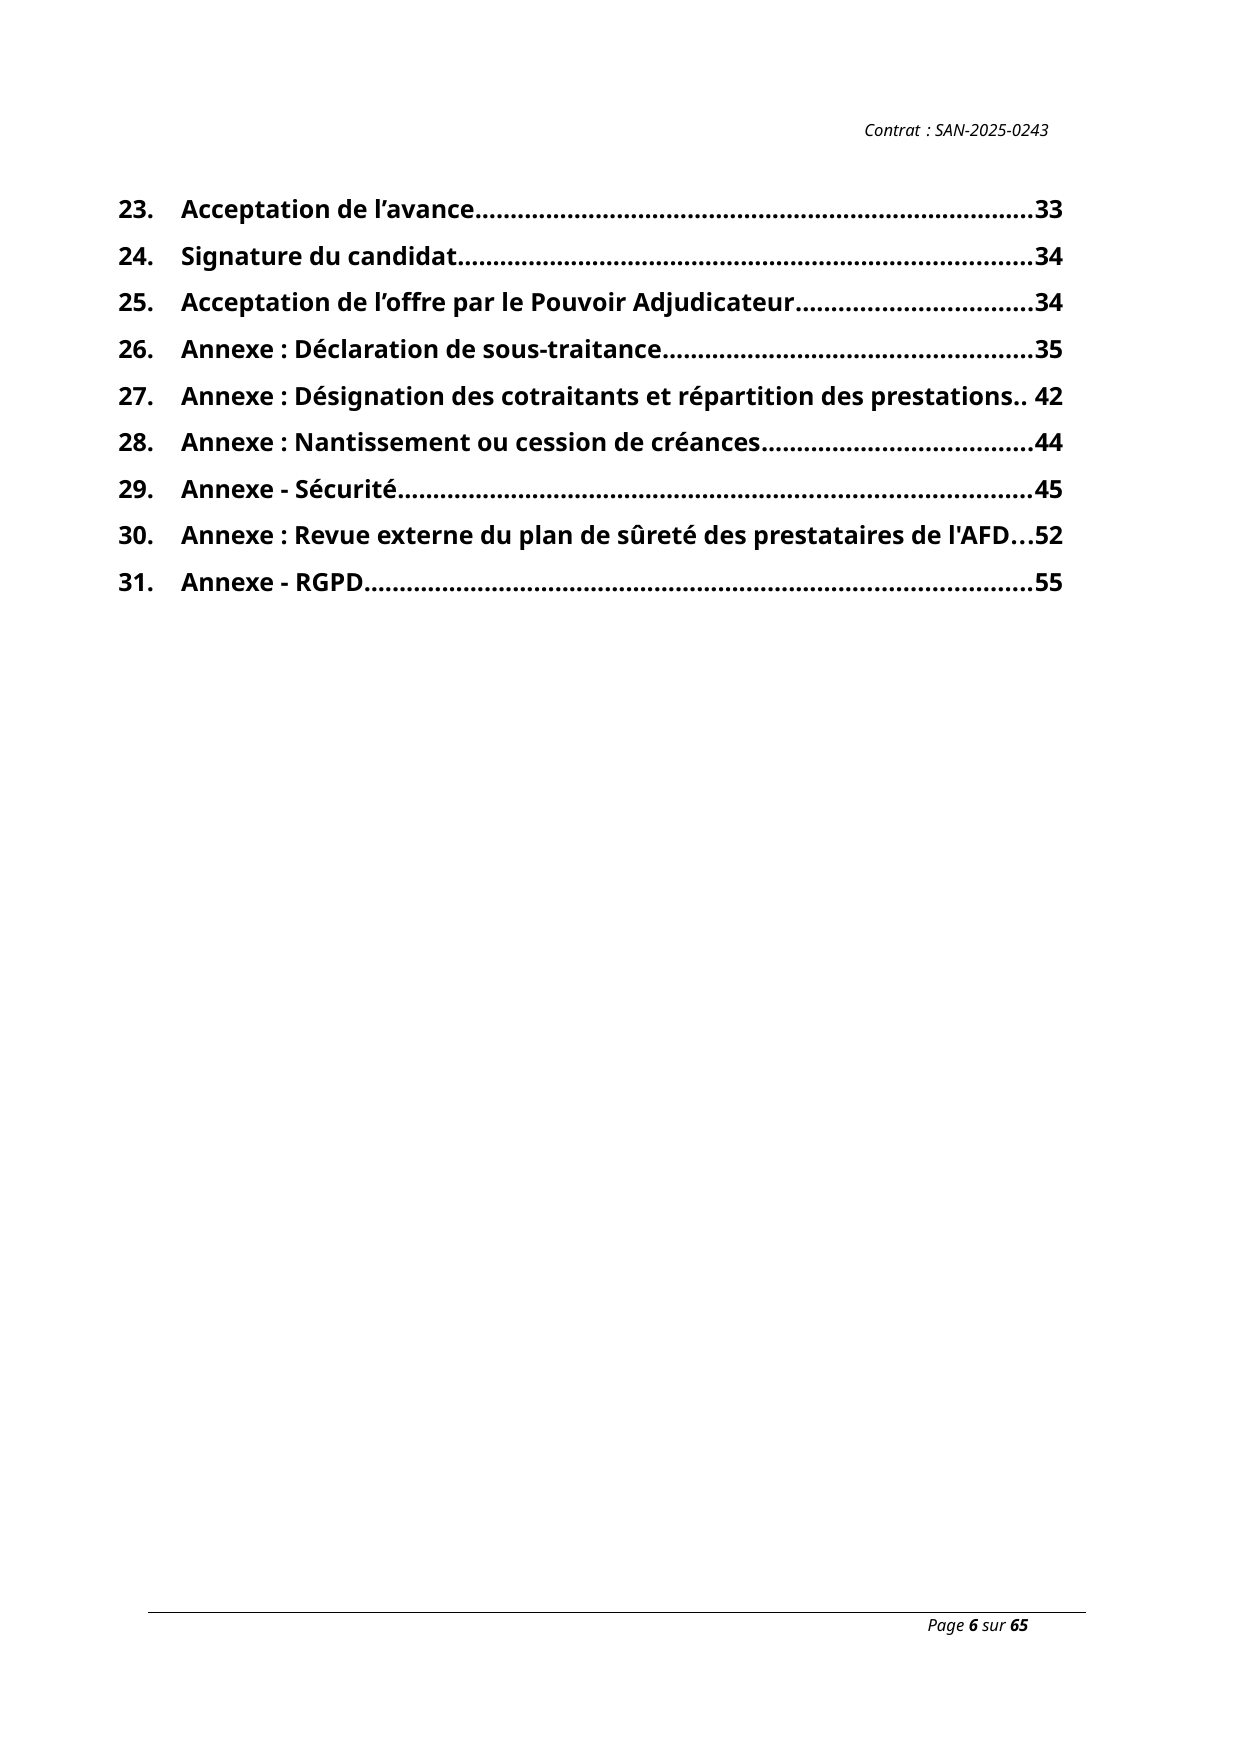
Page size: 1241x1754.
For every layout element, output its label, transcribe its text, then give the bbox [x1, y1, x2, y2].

text 27. Annexe : Désignation des cotraitants et répartition des prestations. 42 [118, 378, 1122, 412]
text 29. Annexe - Sécurité 45 [118, 471, 1122, 505]
text 25. Acceptation de l’offre par le Pouvoir Adjudicateur 34 [118, 285, 1122, 319]
text 26. Annexe : Déclaration de sous-traitance 35 [118, 332, 1122, 366]
text 30. Annexe : Revue externe du plan de sûreté des prestataires de l'AFD 52 [118, 518, 1122, 552]
text 23. Acceptation de l’avance 33 [118, 192, 1122, 226]
text 28. Annexe : Nantissement ou cession de créances 44 [118, 425, 1122, 459]
text 31. Annexe - RGPD 55 [118, 564, 1122, 598]
text 24. Signature du candidat 34 [118, 238, 1122, 273]
